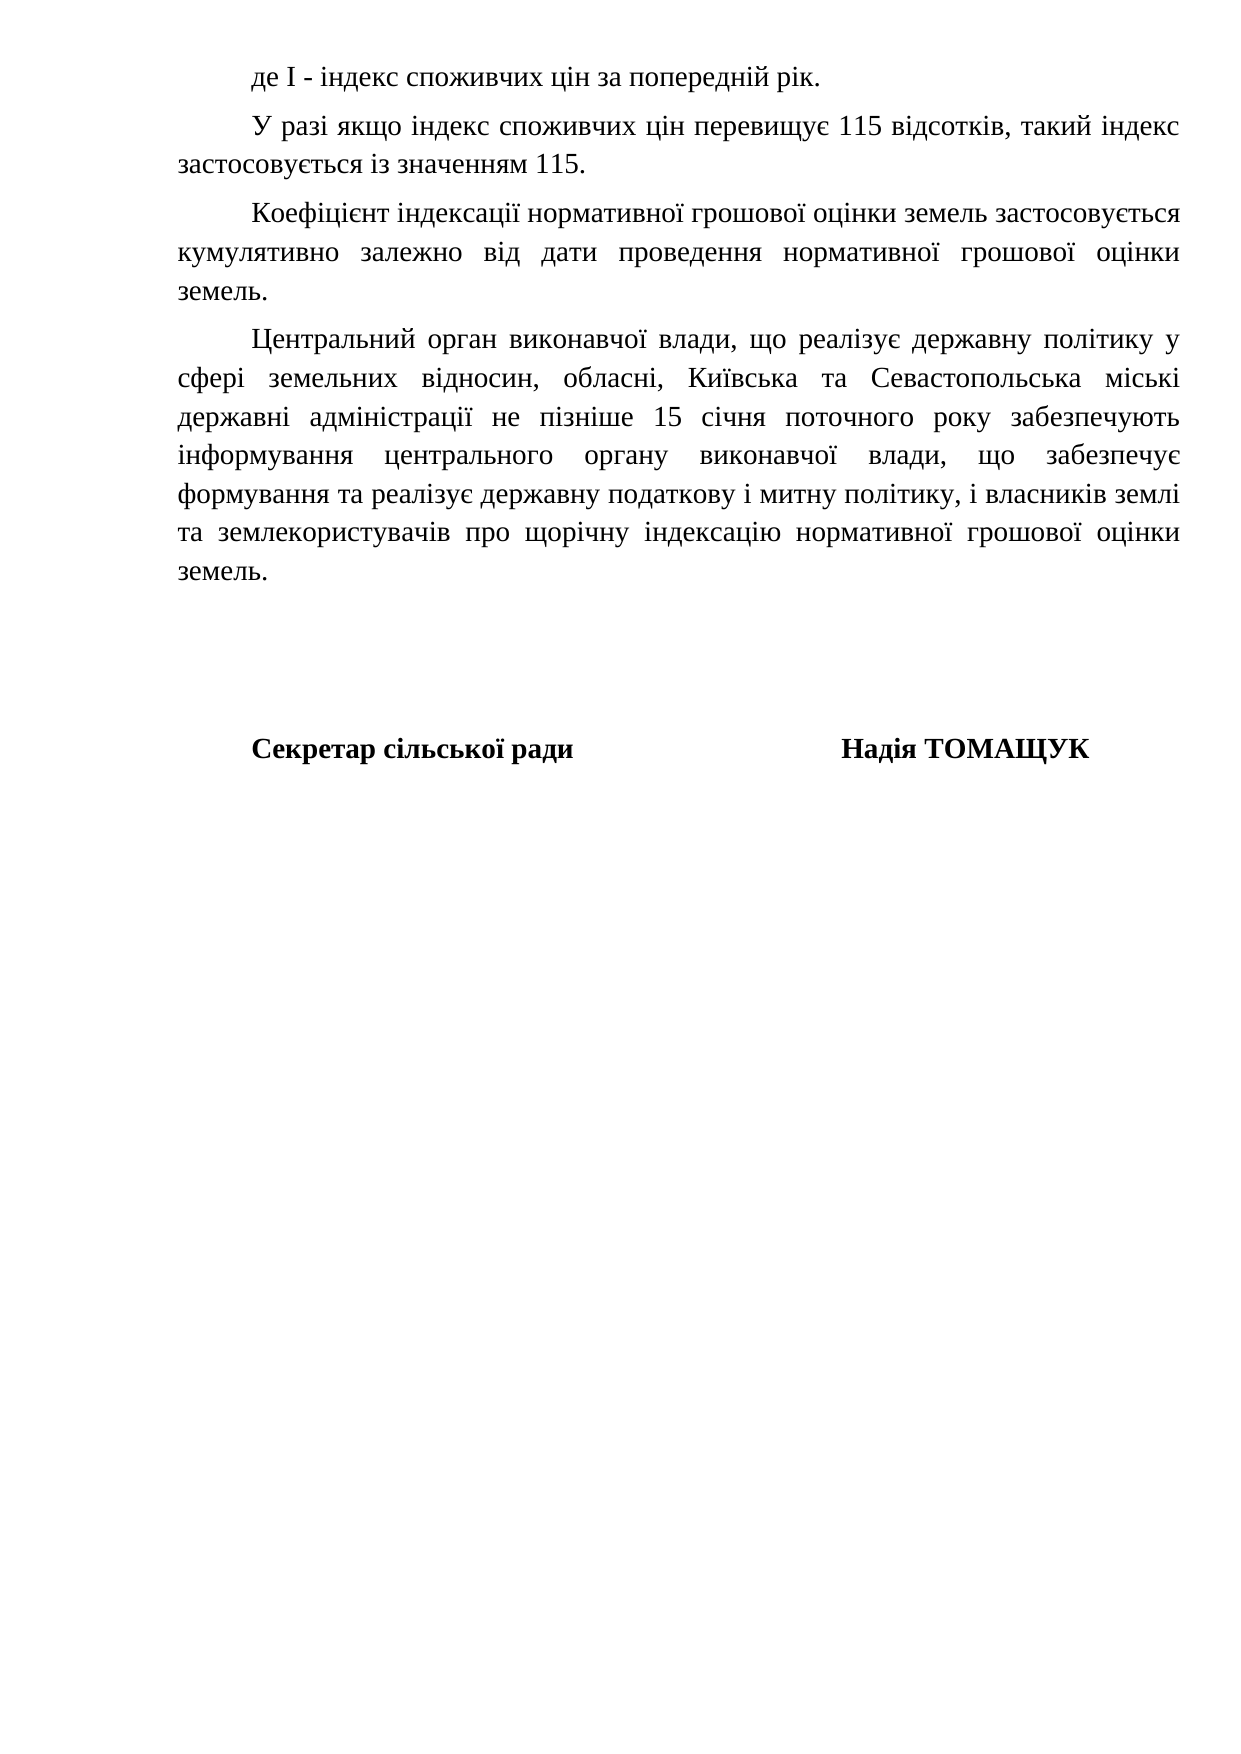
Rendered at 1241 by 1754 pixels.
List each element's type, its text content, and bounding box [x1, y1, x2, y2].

text Центральний орган виконавчої влади, що реалізує державну політику у сфері земельних відносин, обласні, Київська та Севастопольська міські державні адміністрації не пізніше 15 січня поточного року забезпечують інформування центрального органу виконавчої влади, що забезпечує формування та реалізує державну податкову і митну політику, і власників землі та землекористувачів про щорічну індексацію нормативної грошової оцінки земель. [177, 322, 1181, 586]
text Секретар сільської ради Надія ТОМАЩУК [177, 731, 1181, 764]
text де І - індекс споживчих цін за попередній рік. [177, 59, 1181, 93]
text У разі якщо індекс споживчих цін перевищує 115 відсотків, такий індекс застосовується із значенням 115. [177, 108, 1181, 180]
text Коефіцієнт індексації нормативної грошової оцінки земель застосовується кумулятивно залежно від дати проведення нормативної грошової оцінки земель. [177, 196, 1181, 306]
